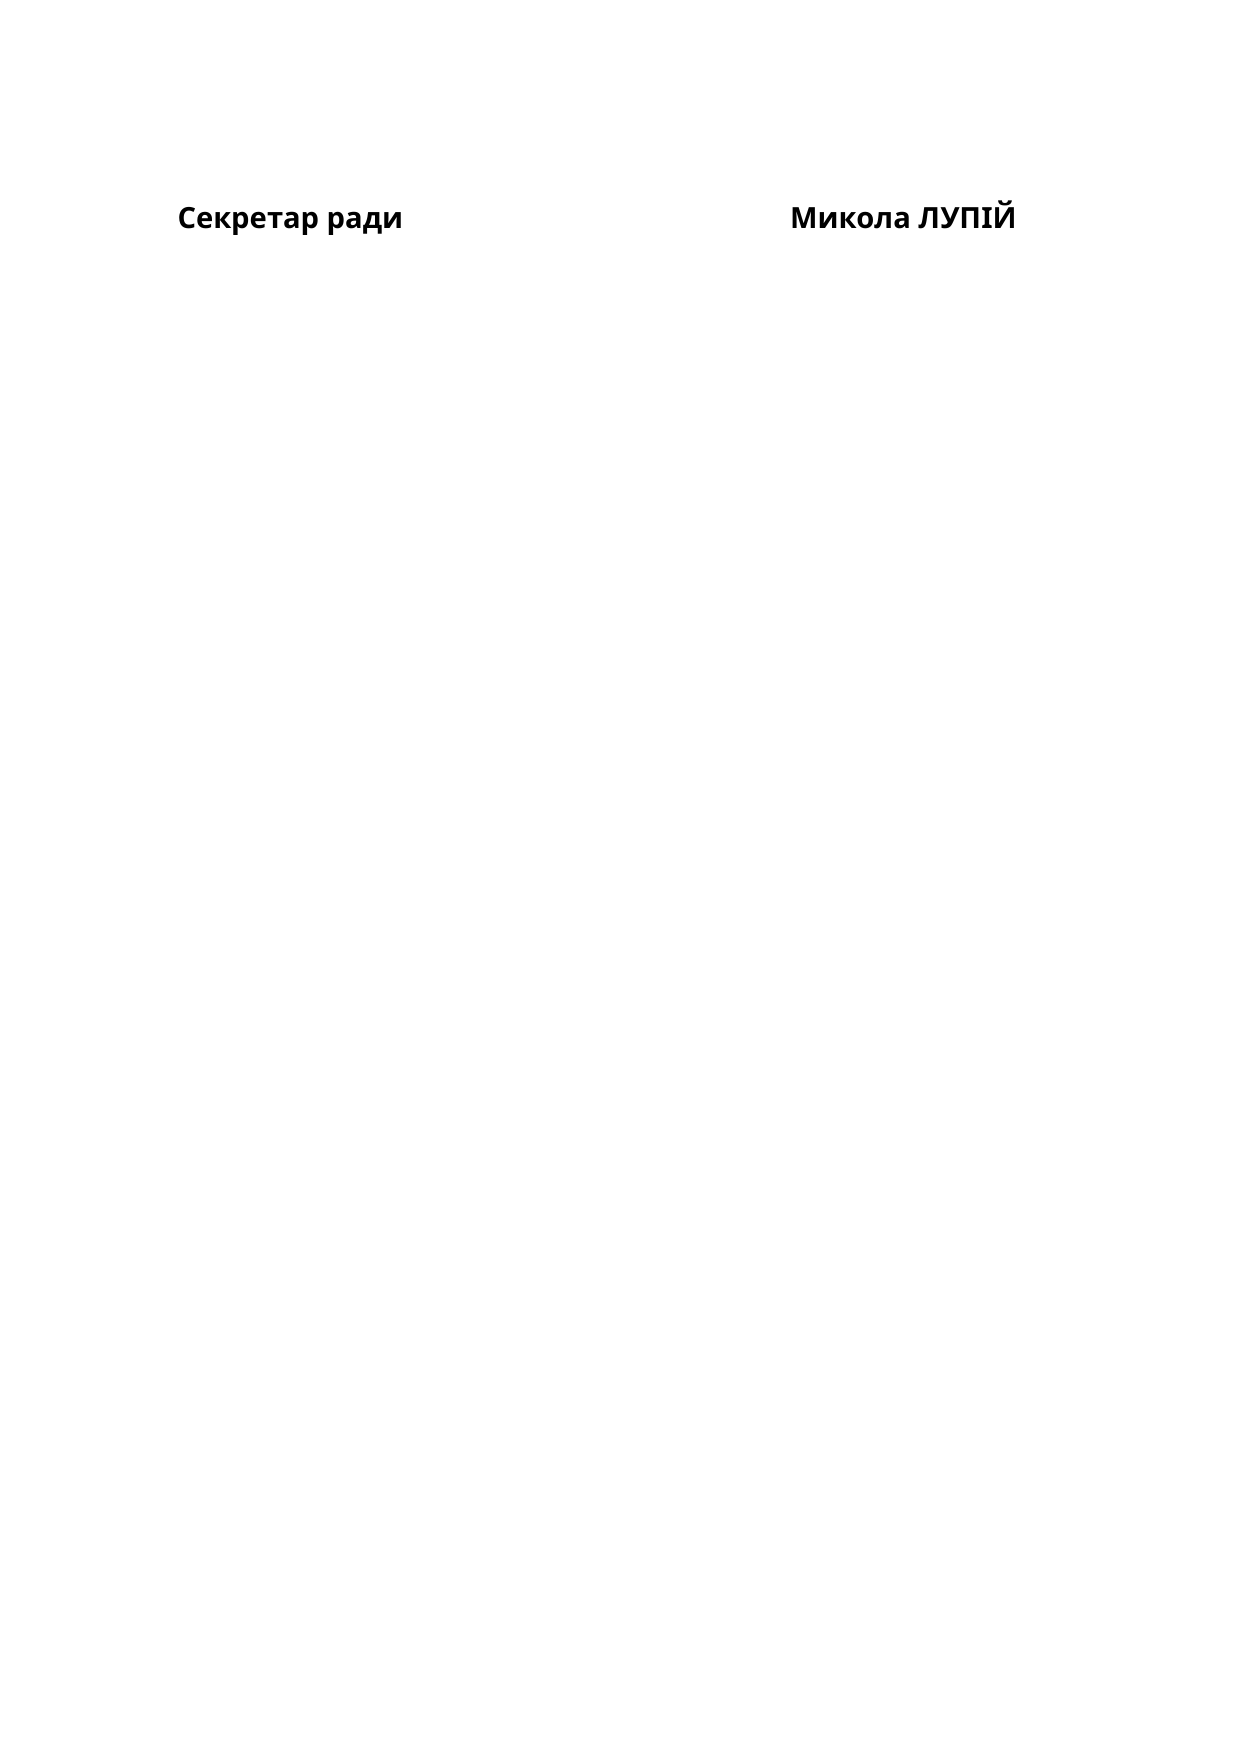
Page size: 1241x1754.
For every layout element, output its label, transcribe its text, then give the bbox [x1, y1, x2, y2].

text Секретар ради Микола ЛУПІЙ [177, 197, 1181, 237]
